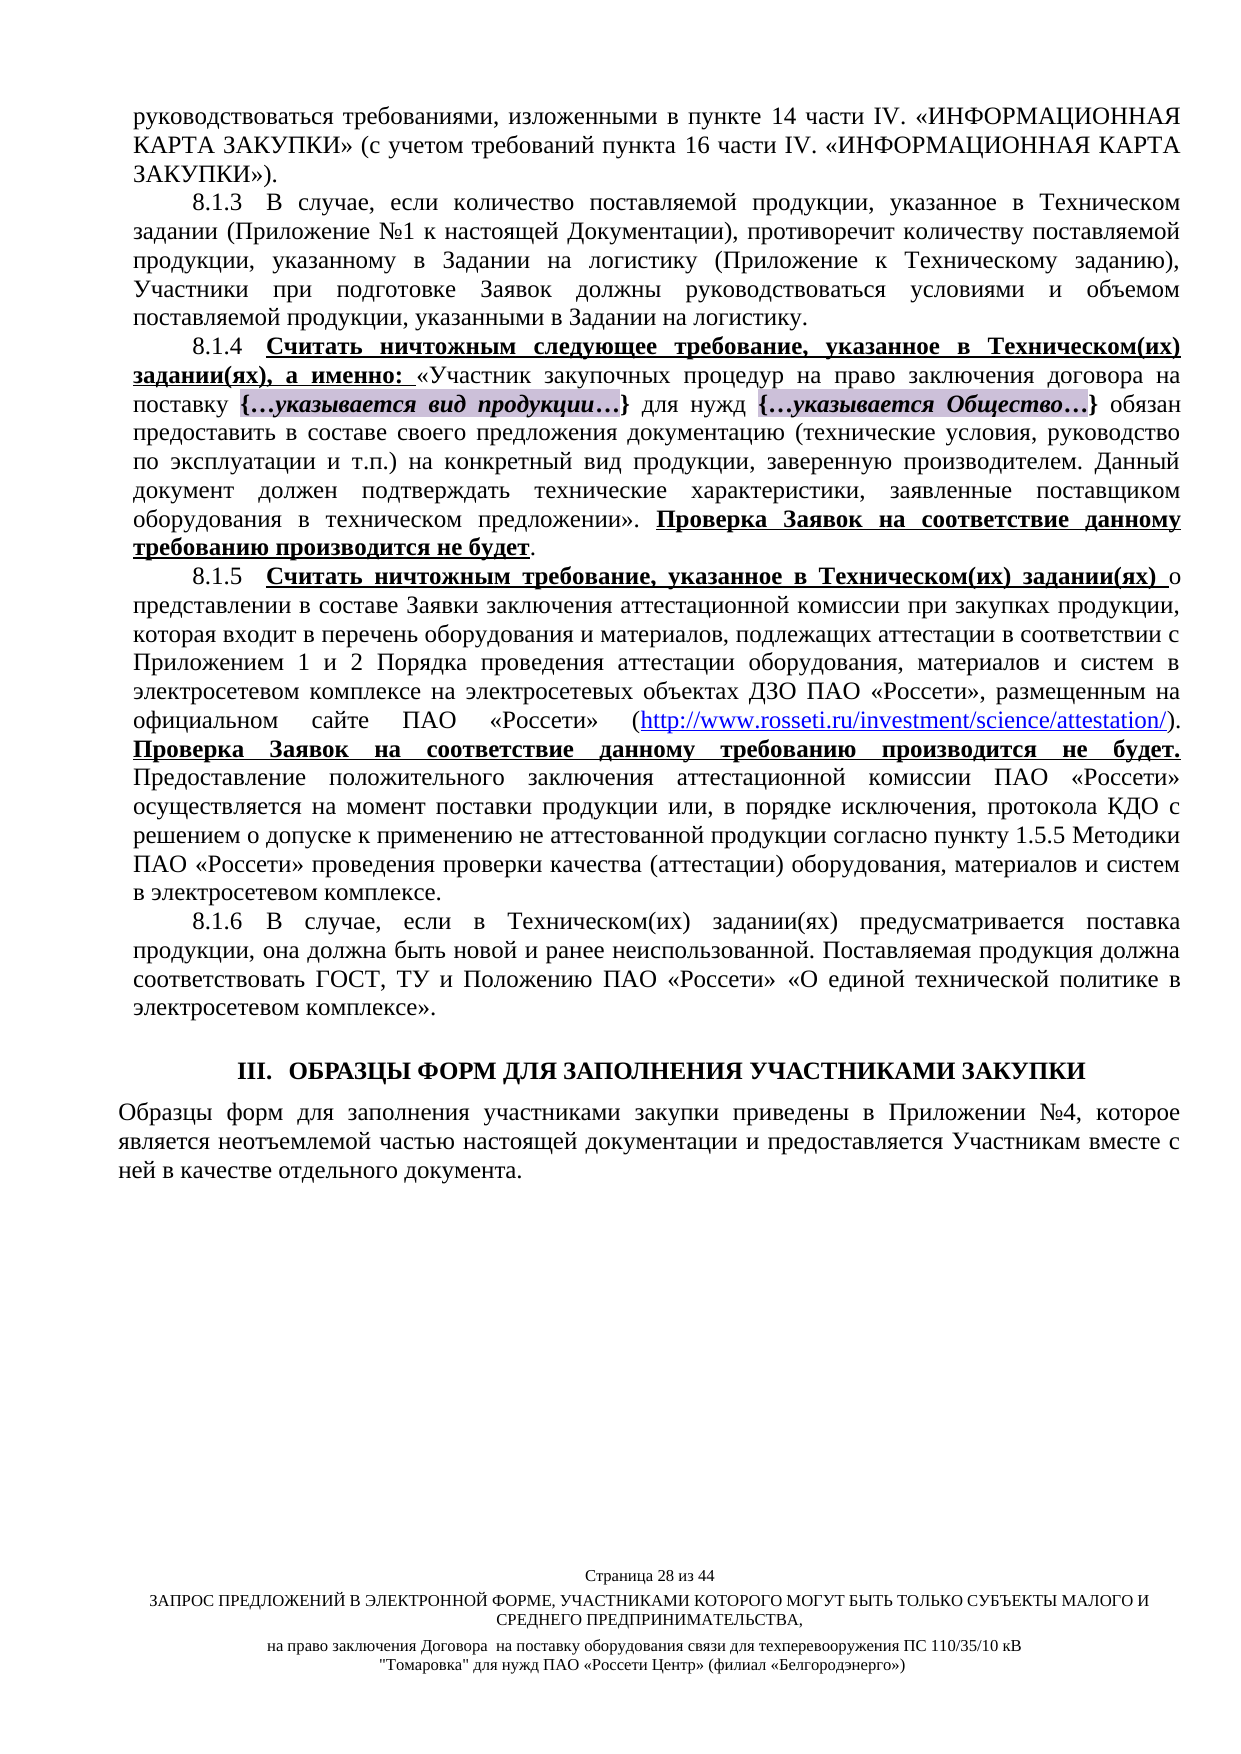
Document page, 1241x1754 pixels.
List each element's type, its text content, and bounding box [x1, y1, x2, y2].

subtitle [133, 101, 1181, 187]
subtitle Считать ничтожным следующее требование, указанное в Техническом(их) задании(ях), а именно: «Участник закупочных процедур на право заключения договора на поставку {…указывается вид продукции…} для нужд {…указывается Общество…} обязан предоставить в составе своего предложения документацию (технические условия, руководство по эксплуатации и т.п.) на конкретный вид продукции, заверенную производителем. Данный документ должен подтверждать технические характеристики, заявленные поставщиком оборудования в техническом предложении». Проверка Заявок на соответствие данному требованию производится не будет. [133, 331, 1181, 561]
subtitle Считать ничтожным требование, указанное в Техническом(их) задании(ях) о представлении в составе Заявки заключения аттестационной комиссии при закупках продукции, которая входит в перечень оборудования и материалов, подлежащих аттестации в соответствии с Приложением 1 и 2 Порядка проведения аттестации оборудования, материалов и систем в электросетевом комплексе на электросетевых объектах ДЗО ПАО «Россети», размещенным на официальном сайте ПАО «Россети» (http://www.rosseti.ru/investment/science/attestation/). Проверка Заявок на соответствие данному требованию производится не будет. Предоставление положительного заключения аттестационной комиссии ПАО «Россети» осуществляется на момент поставки продукции или, в порядке исключения, протокола КДО с решением о допуске к применению не аттестованной продукции согласно пункту 1.5.5 Методики ПАО «Россети» проведения проверки качества (аттестации) оборудования, материалов и систем в электросетевом комплексе. [133, 561, 1181, 759]
subtitle В случае, если количество поставляемой продукции, указанное в Техническом задании (Приложение №1 к настоящей Документации), противоречит количеству поставляемой продукции, указанному в Задании на логистику (Приложение к Техническому заданию), Участники при подготовке Заявок должны руководствоваться условиями и объемом поставляемой продукции, указанными в Задании на логистику. [133, 187, 1181, 331]
subtitle ОБРАЗЦЫ ФОРМ ДЛЯ ЗАПОЛНЕНИЯ УЧАСТНИКАМИ ЗАКУПКИ [118, 1056, 1181, 1085]
subtitle Считать ничтожным требование, указанное в Техническом(их) задании(ях) о представлении в составе Заявки заключения аттестационной комиссии при закупках продукции, которая входит в перечень оборудования и материалов, подлежащих аттестации в соответствии с Приложением 1 и 2 Порядка проведения аттестации оборудования, материалов и систем в электросетевом комплексе на электросетевых объектах ДЗО ПАО «Россети», размещенным на официальном сайте ПАО «Россети» (http://www.rosseti.ru/investment/science/attestation/). Проверка Заявок на соответствие данному требованию производится не будет. Предоставление положительного заключения аттестационной комиссии ПАО «Россети» осуществляется на момент поставки продукции или, в порядке исключения, протокола КДО с решением о допуске к применению не аттестованной продукции согласно пункту 1.5.5 Методики ПАО «Россети» проведения проверки качества (аттестации) оборудования, материалов и систем в электросетевом комплексе. [133, 760, 1181, 906]
subtitle Образцы форм для заполнения участниками закупки приведены в Приложении №4, которое является неотъемлемой частью настоящей документации и предоставляется Участникам вместе с ней в качестве отдельного документа. [118, 1097, 1181, 1184]
subtitle В случае, если в Техническом(их) задании(ях) предусматривается поставка продукции, она должна быть новой и ранее неиспользованной. Поставляемая продукция должна соответствовать ГОСТ, ТУ и Положению ПАО «Россети» «О единой технической политике в электросетевом комплексе». [133, 906, 1181, 1021]
